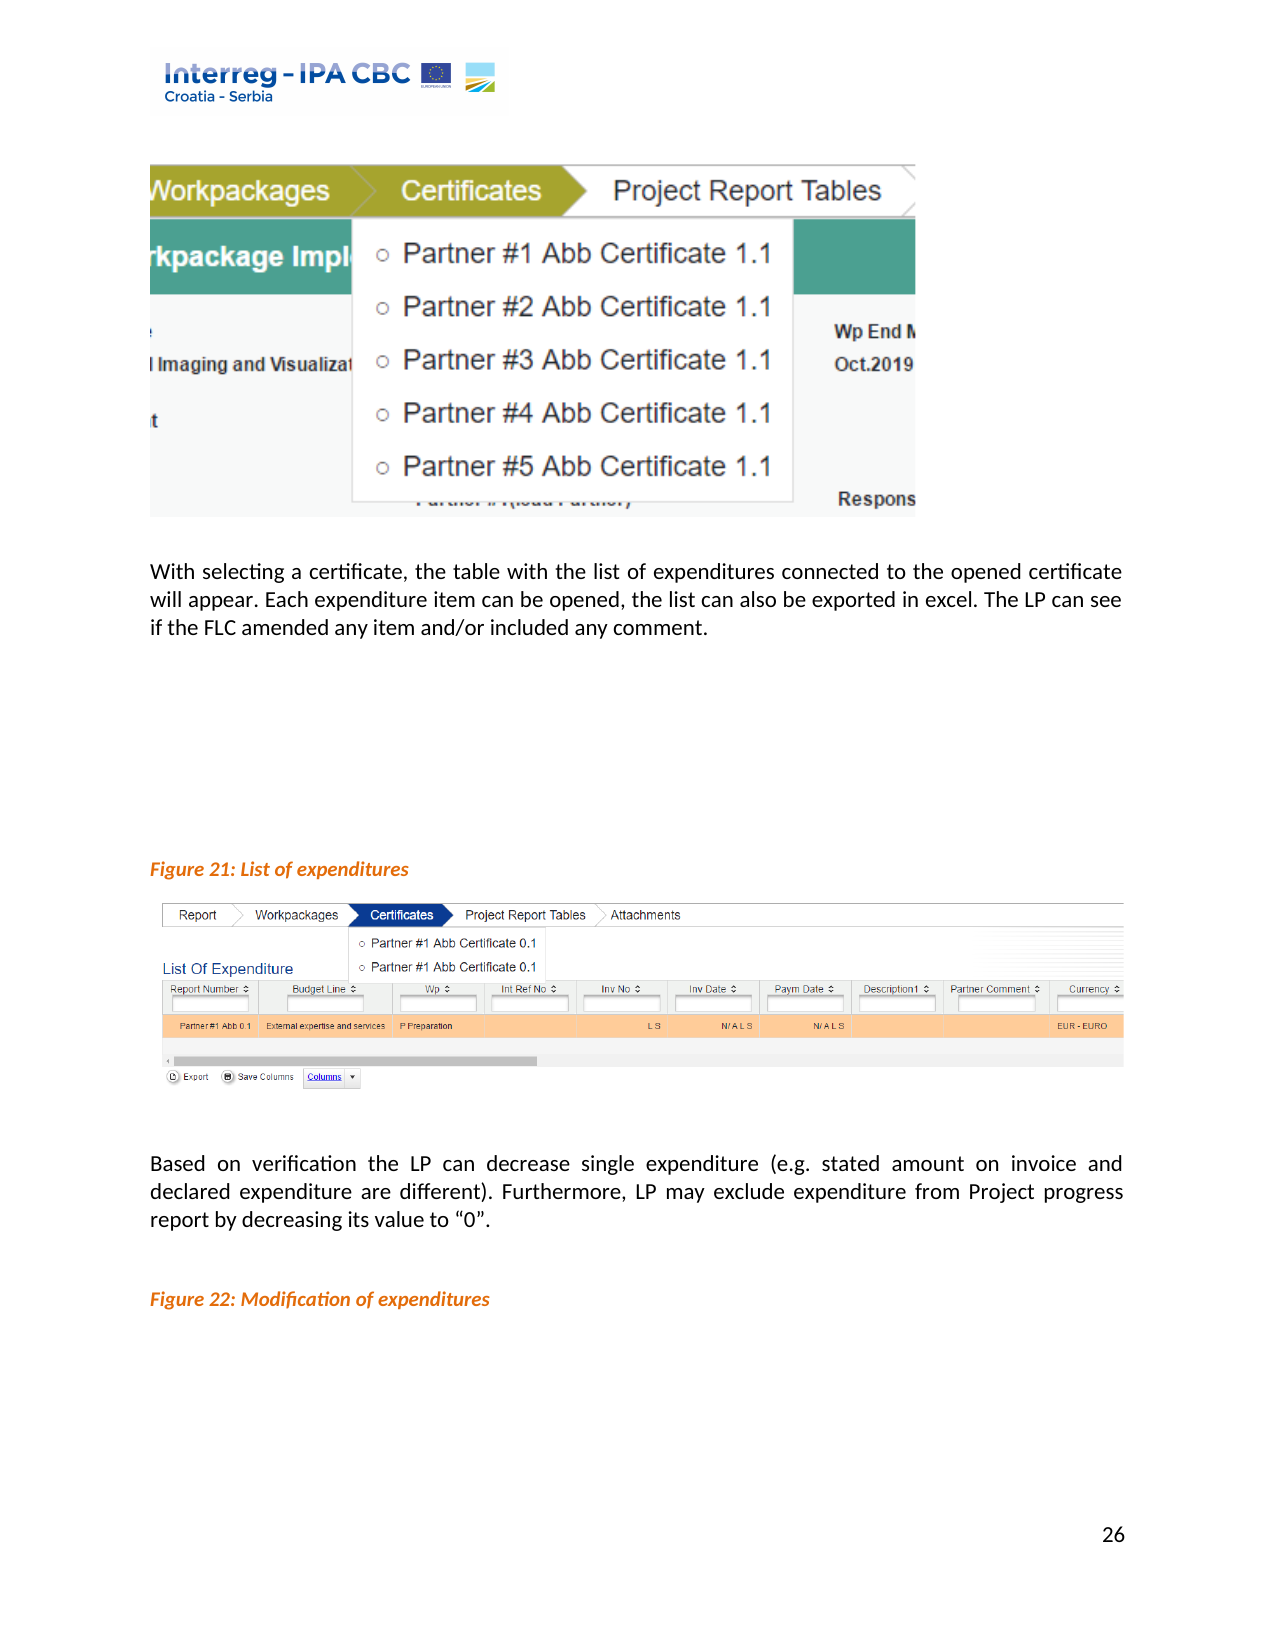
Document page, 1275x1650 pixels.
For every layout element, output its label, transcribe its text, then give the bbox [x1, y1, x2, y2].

picture [150, 894, 1124, 1097]
text With selecting a certificate, the table with the list of expenditures connected to the opened certificate will appear. Each expenditure item can be opened, the list can also be exported in excel. The LP can see if the FLC amended any item and/or included any comment. [150, 557, 1125, 641]
text Figure 21: List of expenditures [150, 856, 1125, 882]
text Based on verification the LP can decrease single expenditure (e.g. stated amount on invoice and declared expenditure are different). Furthermore, LP may exclude expenditure from Project progress report by decreasing its value to “0”. [150, 1149, 1125, 1233]
picture [150, 150, 916, 517]
text Figure 22: Modification of expenditures [150, 1287, 1125, 1312]
picture [150, 47, 510, 116]
